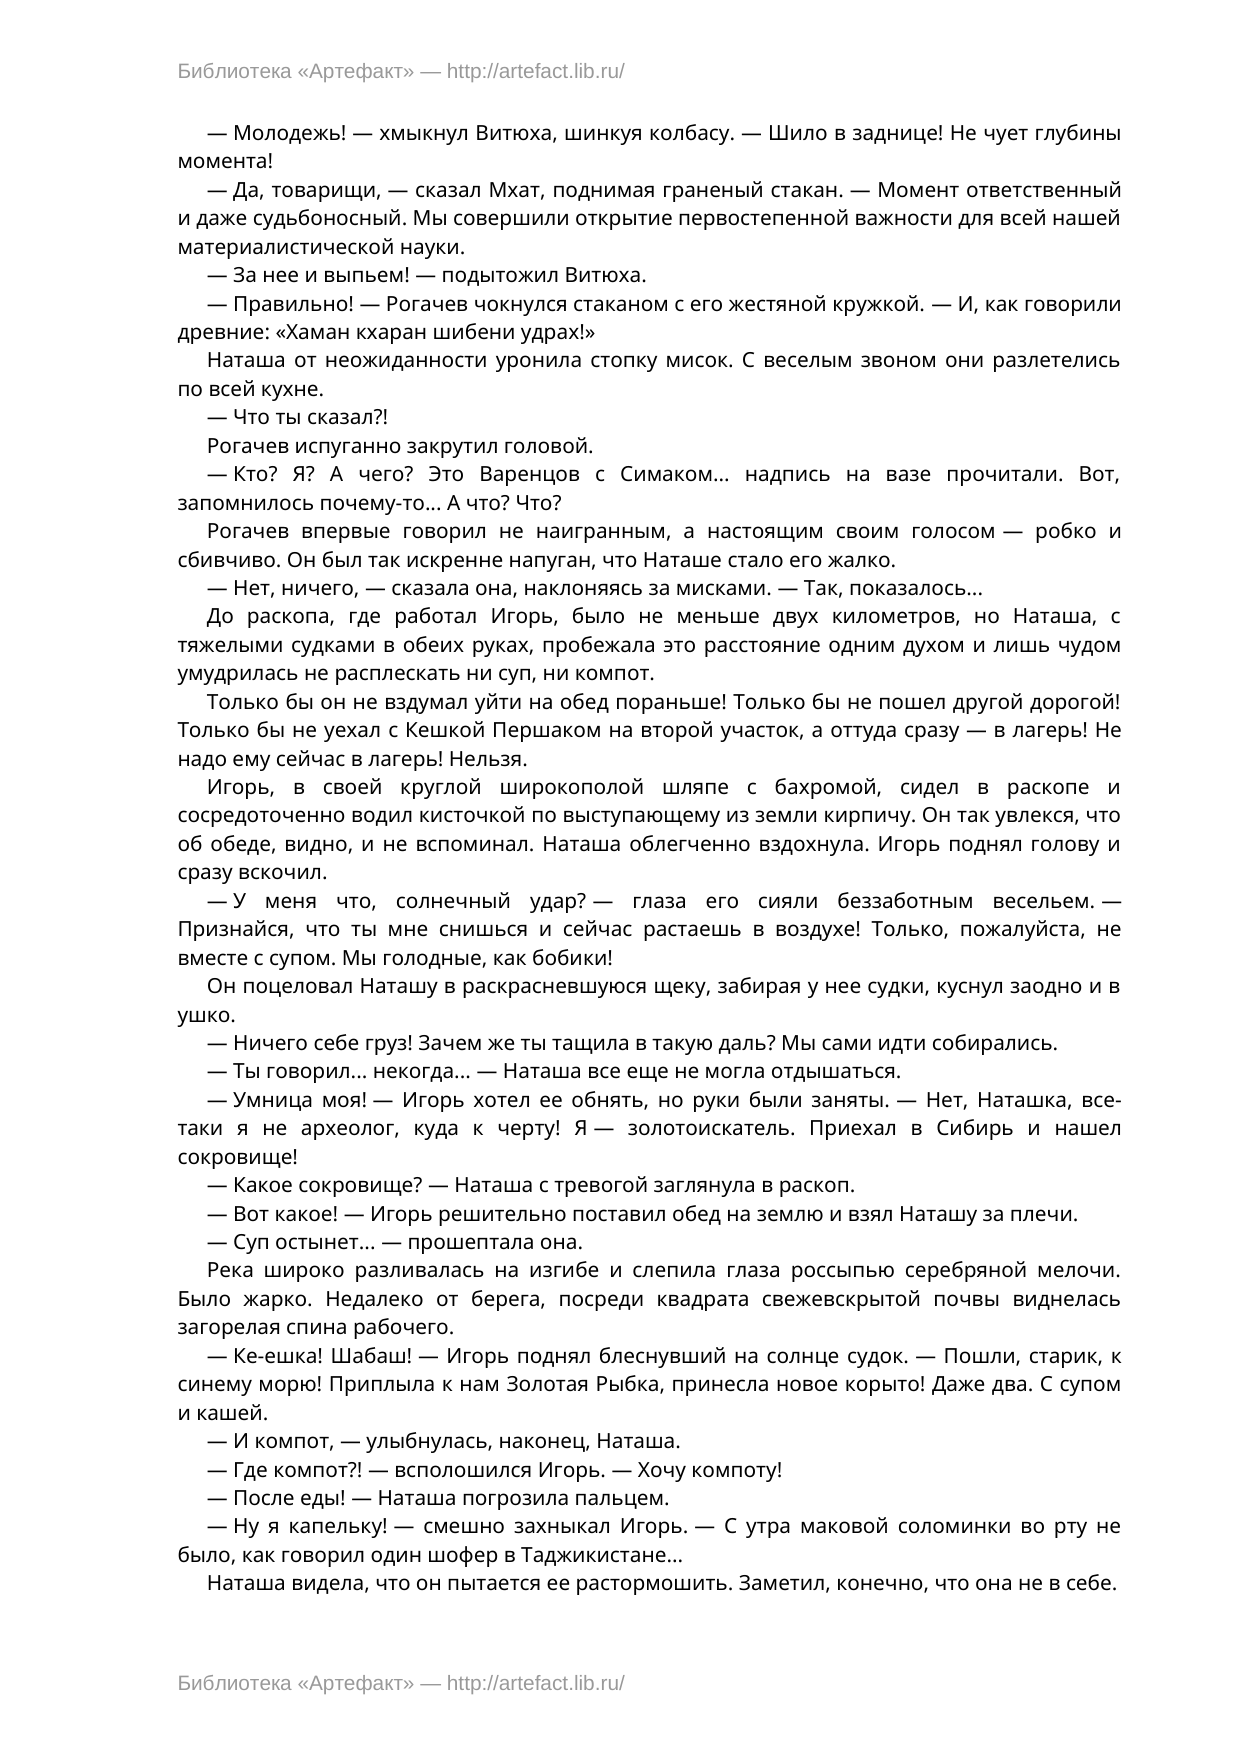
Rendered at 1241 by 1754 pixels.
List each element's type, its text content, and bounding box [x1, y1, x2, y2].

text — Суп остынет... — прошептала она. [177, 1227, 1122, 1256]
text Только бы он не вздумал уйти на обед пораньше! Только бы не пошел другой дорогой! Только бы не уехал с Кешкой Першаком на второй участок, а оттуда сразу — в лагерь! Не надо ему сейчас в лагерь! Нельзя. [177, 687, 1122, 772]
text Река широко разливалась на изгибе и слепила глаза россыпью серебряной мелочи. Было жарко. Недалеко от берега, посреди квадрата свежевскрытой почвы виднелась загорелая спина рабочего. [177, 1256, 1122, 1341]
text — Ке-ешка! Шабаш! — Игорь поднял блеснувший на солнце судок. — Пошли, старик, к синему морю! Приплыла к нам Золотая Рыбка, принесла новое корыто! Даже два. С супом и кашей. [177, 1341, 1122, 1426]
text Он поцеловал Наташу в раскрасневшуюся щеку, забирая у нее судки, куснул заодно и в ушко. [177, 971, 1122, 1028]
text Рогачев испуганно закрутил головой. [177, 431, 1122, 459]
text — Ты говорил... некогда... — Наташа все еще не могла отдышаться. [177, 1057, 1122, 1085]
text — Вот какое! — Игорь решительно поставил обед на землю и взял Наташу за плечи. [177, 1199, 1122, 1227]
text — За нее и выпьем! — подытожил Витюха. [177, 260, 1122, 289]
text — Какое сокровище? — Наташа с тревогой заглянула в раскоп. [177, 1170, 1122, 1199]
text — Умница моя! — Игорь хотел ее обнять, но руки были заняты. — Нет, Наташка, все-таки я не археолог, куда к черту! Я — золотоискатель. Приехал в Сибирь и нашел сокровище! [177, 1085, 1122, 1170]
text — И компот, — улыбнулась, наконец, Наташа. [177, 1426, 1122, 1455]
text Игорь, в своей круглой широкополой шляпе с бахромой, сидел в раскопе и сосредоточенно водил кисточкой по выступающему из земли кирпичу. Он так увлекся, что об обеде, видно, и не вспоминал. Наташа облегченно вздохнула. Игорь поднял голову и сразу вскочил. [177, 772, 1122, 886]
text — У меня что, солнечный удар? — глаза его сияли беззаботным весельем. — Признайся, что ты мне снишься и сейчас растаешь в воздухе! Только, пожалуйста, не вместе с супом. Мы голодные, как бобики! [177, 886, 1122, 971]
text Наташа от неожиданности уронила стопку мисок. С веселым звоном они разлетелись по всей кухне. [177, 346, 1122, 402]
text Наташа видела, что он пытается ее растормошить. Заметил, конечно, что она не в себе. [177, 1568, 1122, 1597]
text Рогачев впервые говорил не наигранным, а настоящим своим голосом — робко и сбивчиво. Он был так искренне напуган, что Наташе стало его жалко. [177, 516, 1122, 573]
text До раскопа, где работал Игорь, было не меньше двух километров, но Наташа, с тяжелыми судками в обеих руках, пробежала это расстояние одним духом и лишь чудом умудрилась не расплескать ни суп, ни компот. [177, 602, 1122, 687]
text — Да, товарищи, — сказал Мхат, поднимая граненый стакан. — Момент ответственный и даже судьбоносный. Мы совершили открытие первостепенной важности для всей нашей материалистической науки. [177, 175, 1122, 260]
text — Что ты сказал?! [177, 402, 1122, 431]
text — Ну я капельку! — смешно захныкал Игорь. — С утра маковой соломинки во рту не было, как говорил один шофер в Таджикистане... [177, 1512, 1122, 1568]
text — Где компот?! — всполошился Игорь. — Хочу компоту! [177, 1455, 1122, 1483]
text — Ничего себе груз! Зачем же ты тащила в такую даль? Мы сами идти собирались. [177, 1028, 1122, 1057]
text — После еды! — Наташа погрозила пальцем. [177, 1483, 1122, 1512]
text — Молодежь! — хмыкнул Витюха, шинкуя колбасу. — Шило в заднице! Не чует глубины момента! [177, 118, 1122, 175]
text — Нет, ничего, — сказала она, наклоняясь за мисками. — Так, показалось... [177, 573, 1122, 602]
text — Правильно! — Рогачев чокнулся стаканом с его жестяной кружкой. — И, как говорили древние: «Хаман кхаран шибени удрах!» [177, 289, 1122, 346]
text — Кто? Я? А чего? Это Варенцов с Симаком... надпись на вазе прочитали. Вот, запомнилось почему-то... А что? Что? [177, 459, 1122, 516]
